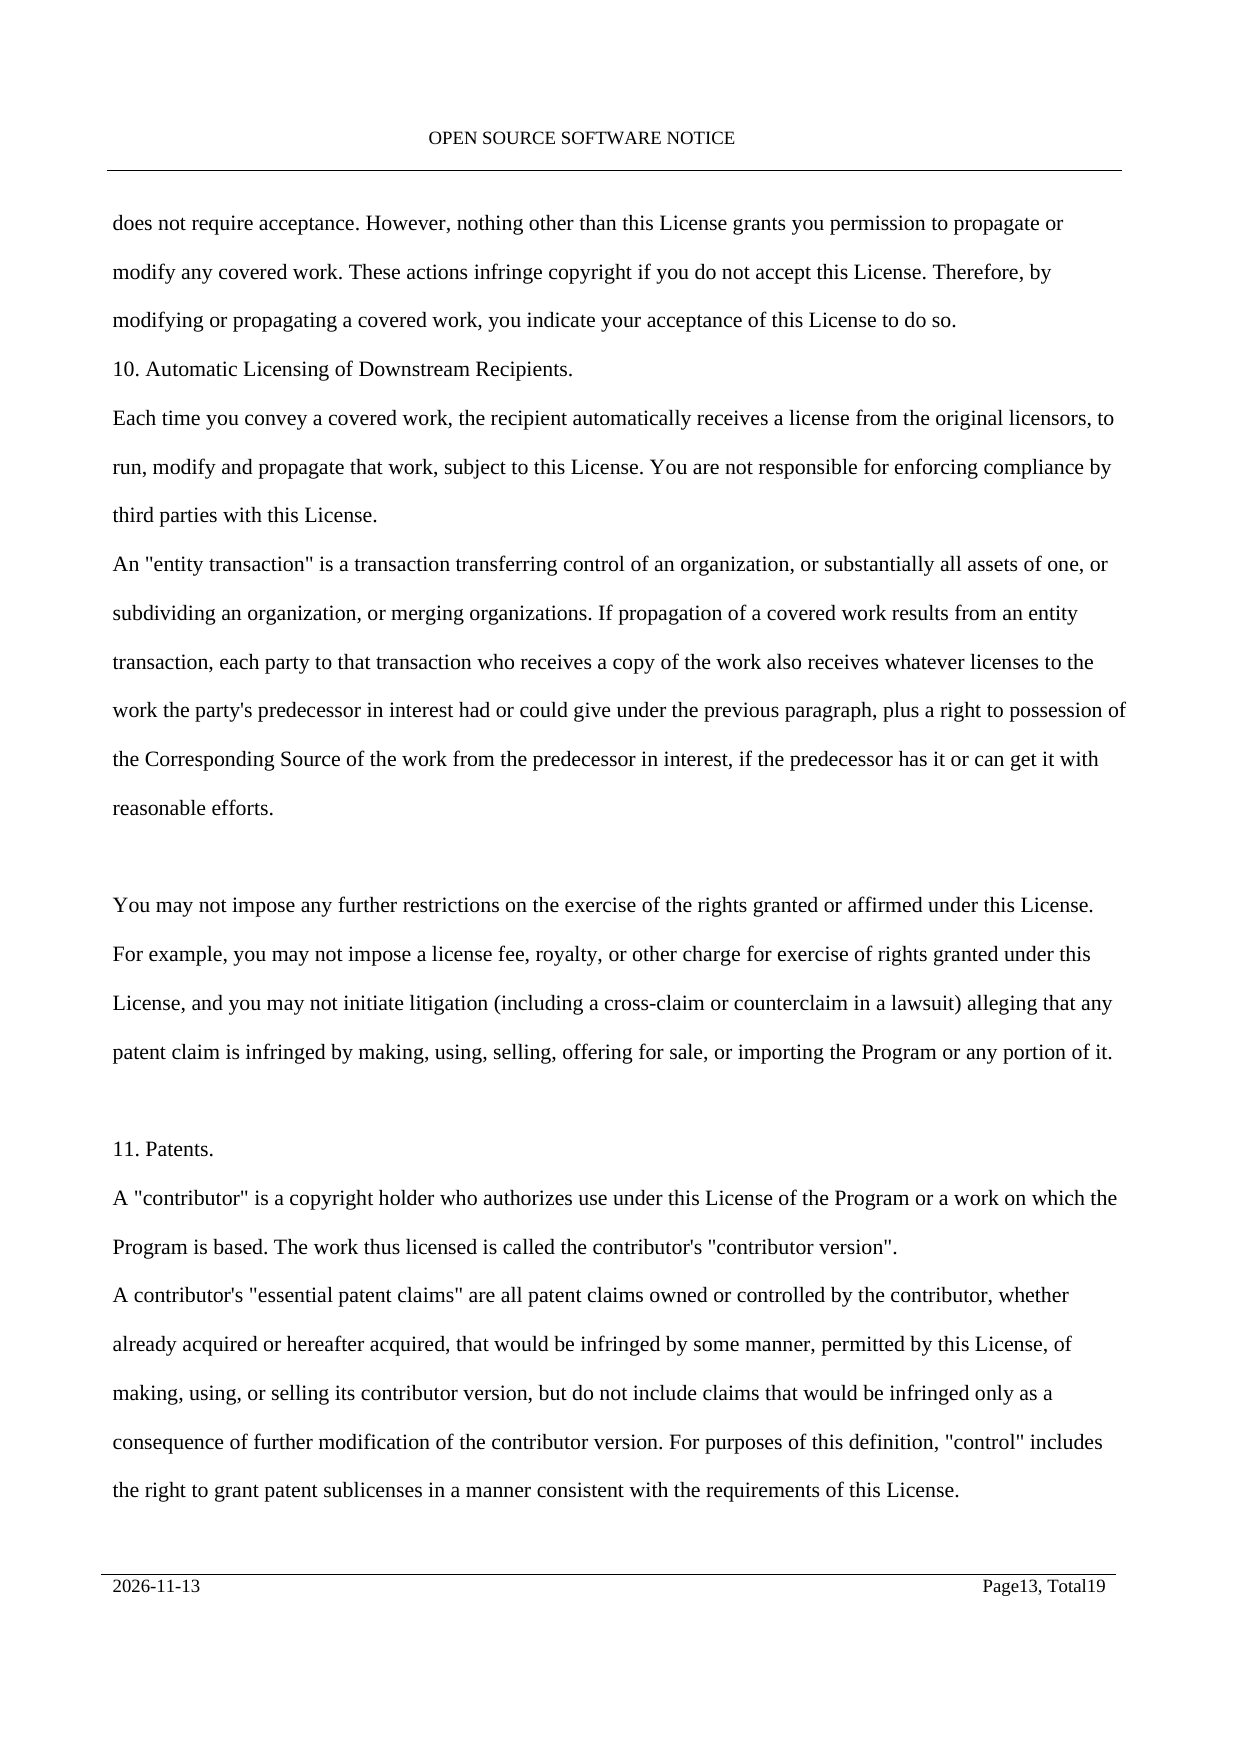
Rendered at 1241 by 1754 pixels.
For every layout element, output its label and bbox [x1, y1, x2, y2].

text [112, 206, 1128, 1506]
